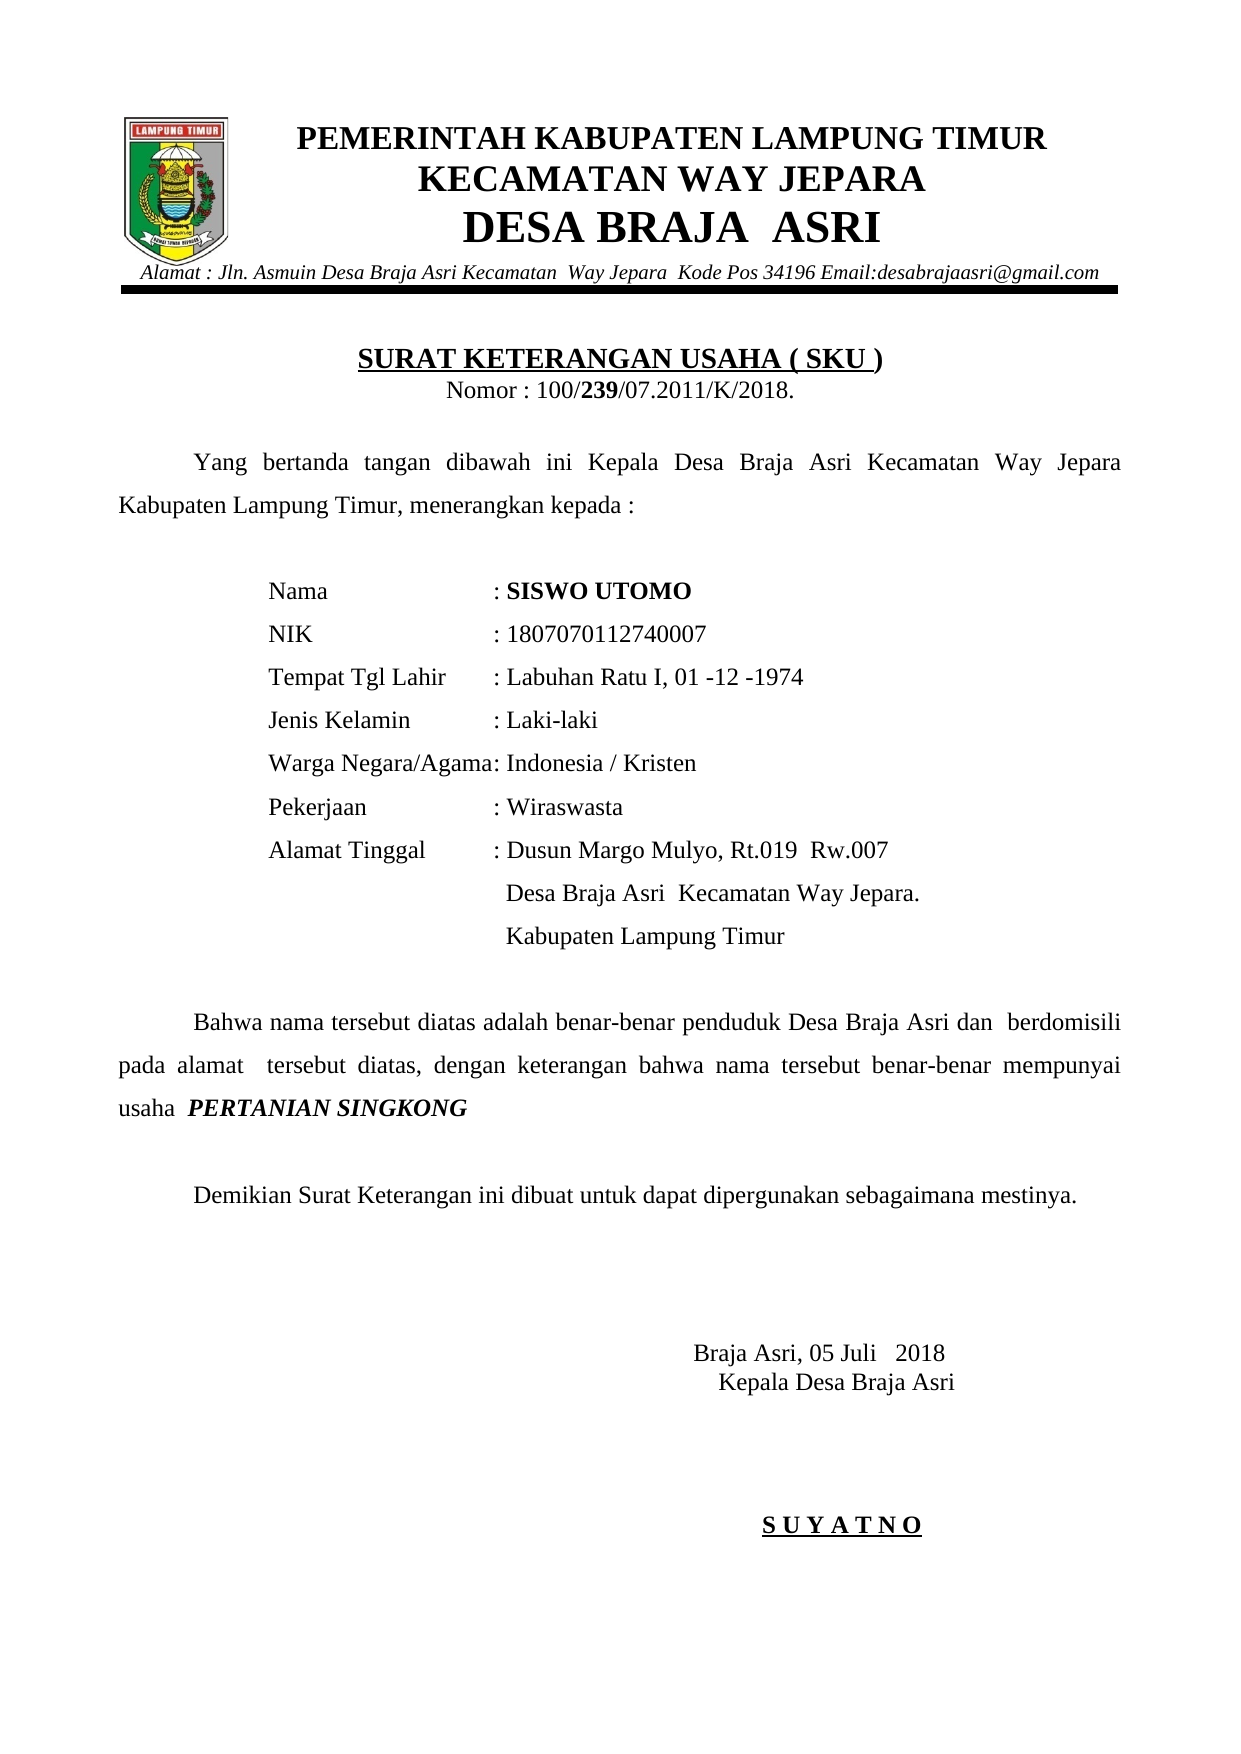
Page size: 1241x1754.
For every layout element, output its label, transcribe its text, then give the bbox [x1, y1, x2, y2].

text PEMERINTAH KABUPATEN LAMPUNG TIMUR [222, 118, 1122, 156]
picture [124, 117, 229, 259]
text SURAT KETERANGAN USAHA ( SKU ) [118, 341, 1122, 375]
text Tempat Tgl Lahir : Labuhan Ratu I, 01 -12 -1974 [268, 662, 1122, 691]
text DESA BRAJA ASRI [222, 199, 1122, 252]
text Kabupaten Lampung Timur [493, 921, 1122, 950]
text Warga Negara/Agama : Indonesia / Kristen [268, 748, 1122, 777]
text Alamat Tinggal : Dusun Margo Mulyo, Rt.019 Rw.007 [268, 835, 1122, 863]
text KECAMATAN WAY JEPARA [222, 156, 1122, 199]
text Pekerjaan : Wiraswasta [268, 792, 1122, 820]
text NIK : 1807070112740007 [192, 619, 1122, 648]
text Demikian Surat Keterangan ini dibuat untuk dapat dipergunakan sebagaimana mestinya. [118, 1180, 1122, 1208]
text Yang bertanda tangan dibawah ini Kepala Desa Braja Asri Kecamatan Way Jepara Kabupaten Lampung Timur, menerangkan kepada : [118, 447, 1122, 518]
text Nama : SISWO UTOMO [192, 576, 1122, 605]
text Desa Braja Asri Kecamatan Way Jepara. [493, 878, 1122, 907]
text Braja Asri, 05 Juli 2018 [643, 1338, 1122, 1367]
text Bahwa nama tersebut diatas adalah benar-benar penduduk Desa Braja Asri dan berdomisili pada alamat tersebut diatas, dengan keterangan bahwa nama tersebut benar-benar mempunyai usaha PERTANIAN SINGKONG [118, 1007, 1122, 1122]
text Alamat : Jln. Asmuin Desa Braja Asri Kecamatan Way Jepara Kode Pos 34196 Email:desabrajaasri@gmail.com [118, 259, 1122, 284]
text Jenis Kelamin : Laki-laki [268, 705, 1122, 734]
text S U Y A T N O [718, 1510, 1122, 1539]
text Nomor : 100/239/07.2011/K/2018. [118, 375, 1122, 403]
text Kepala Desa Braja Asri [643, 1367, 1122, 1395]
